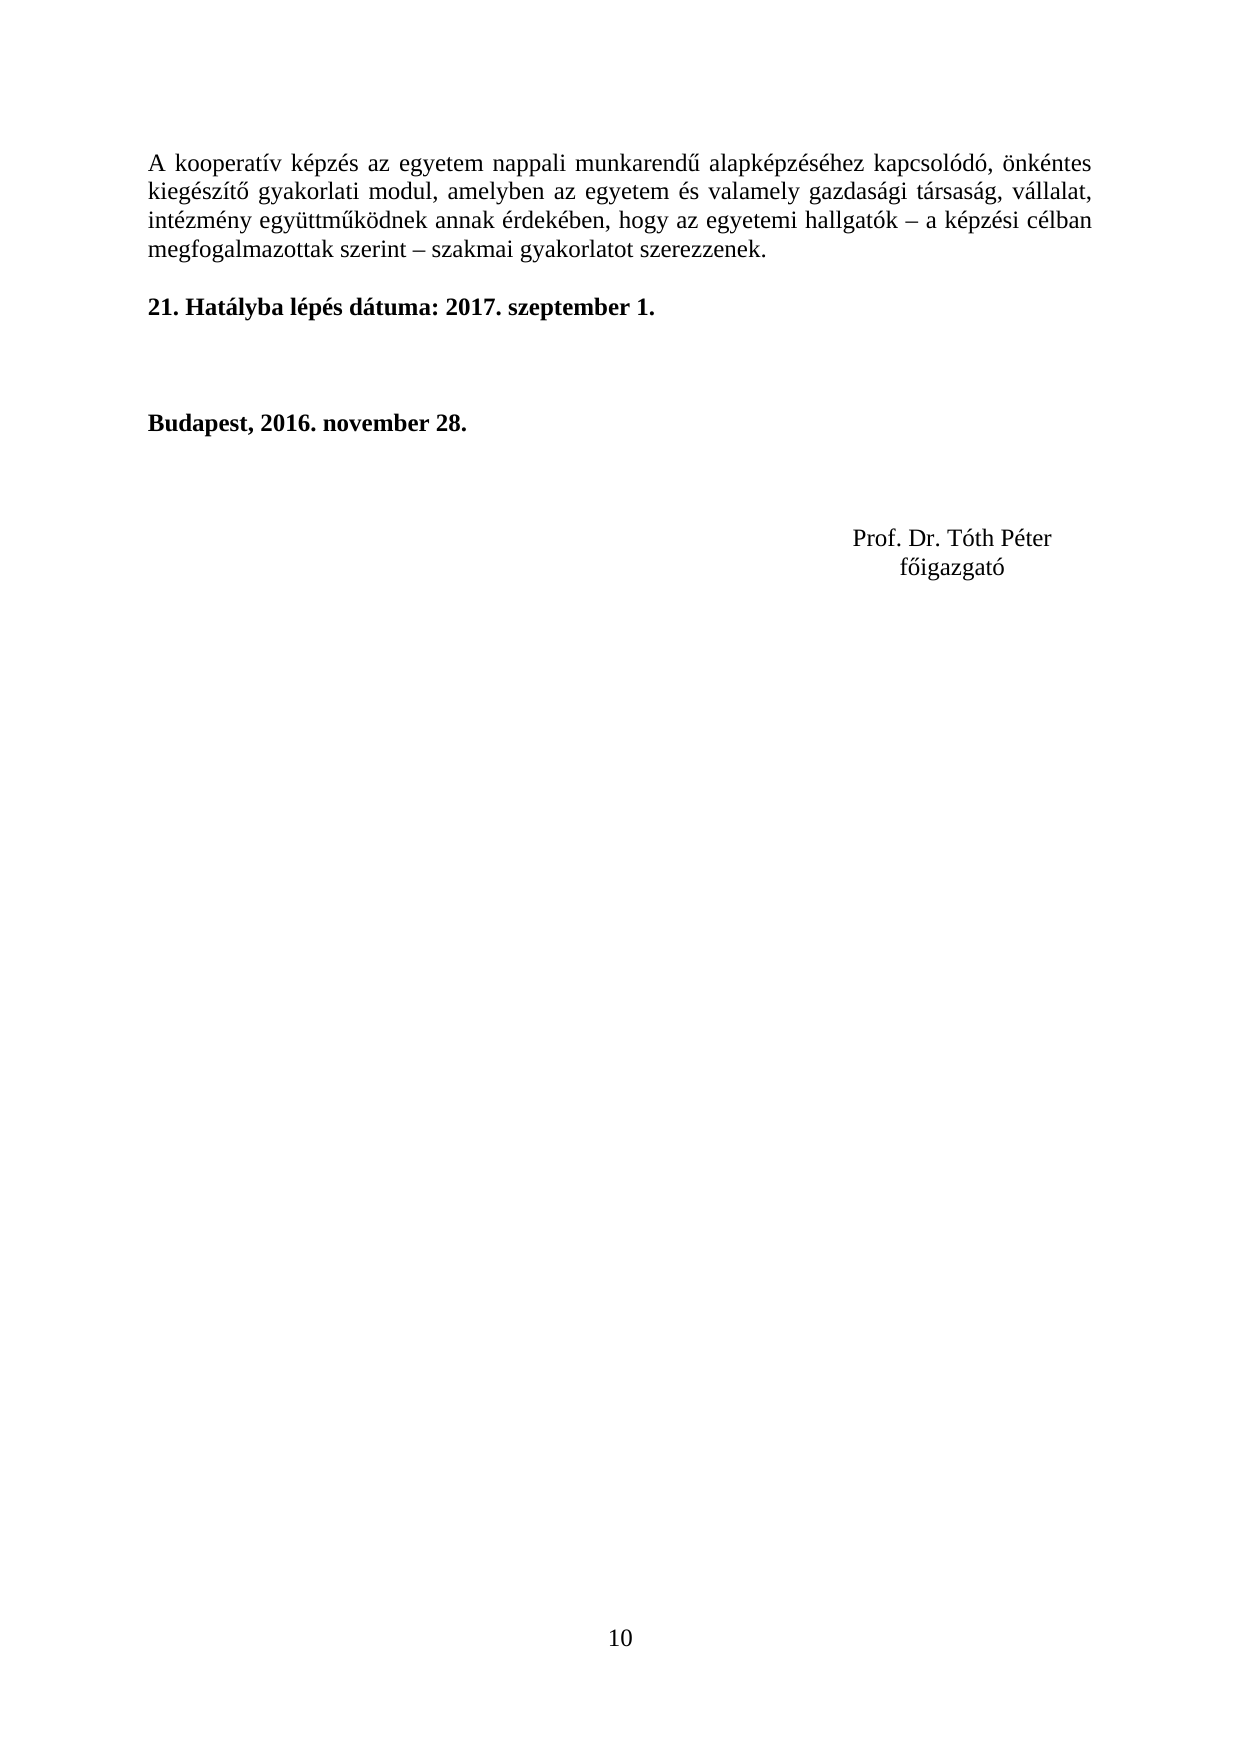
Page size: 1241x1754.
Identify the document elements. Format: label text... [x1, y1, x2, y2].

text A kooperatív képzés az egyetem nappali munkarendű alapképzéséhez kapcsolódó, önkéntes kiegészítő gyakorlati modul, amelyben az egyetem és valamely gazdasági társaság, vállalat, intézmény együttműködnek annak érdekében, hogy az egyetemi hallgatók – a képzési célban megfogalmazottak szerint – szakmai gyakorlatot szerezzenek. [148, 148, 1093, 263]
text Budapest, 2016. november 28. [148, 408, 1093, 436]
text Prof. Dr. Tóth Péter [811, 523, 1093, 552]
text 21. Hatályba lépés dátuma: 2017. szeptember 1. [148, 292, 1093, 321]
text főigazgató [811, 552, 1093, 581]
